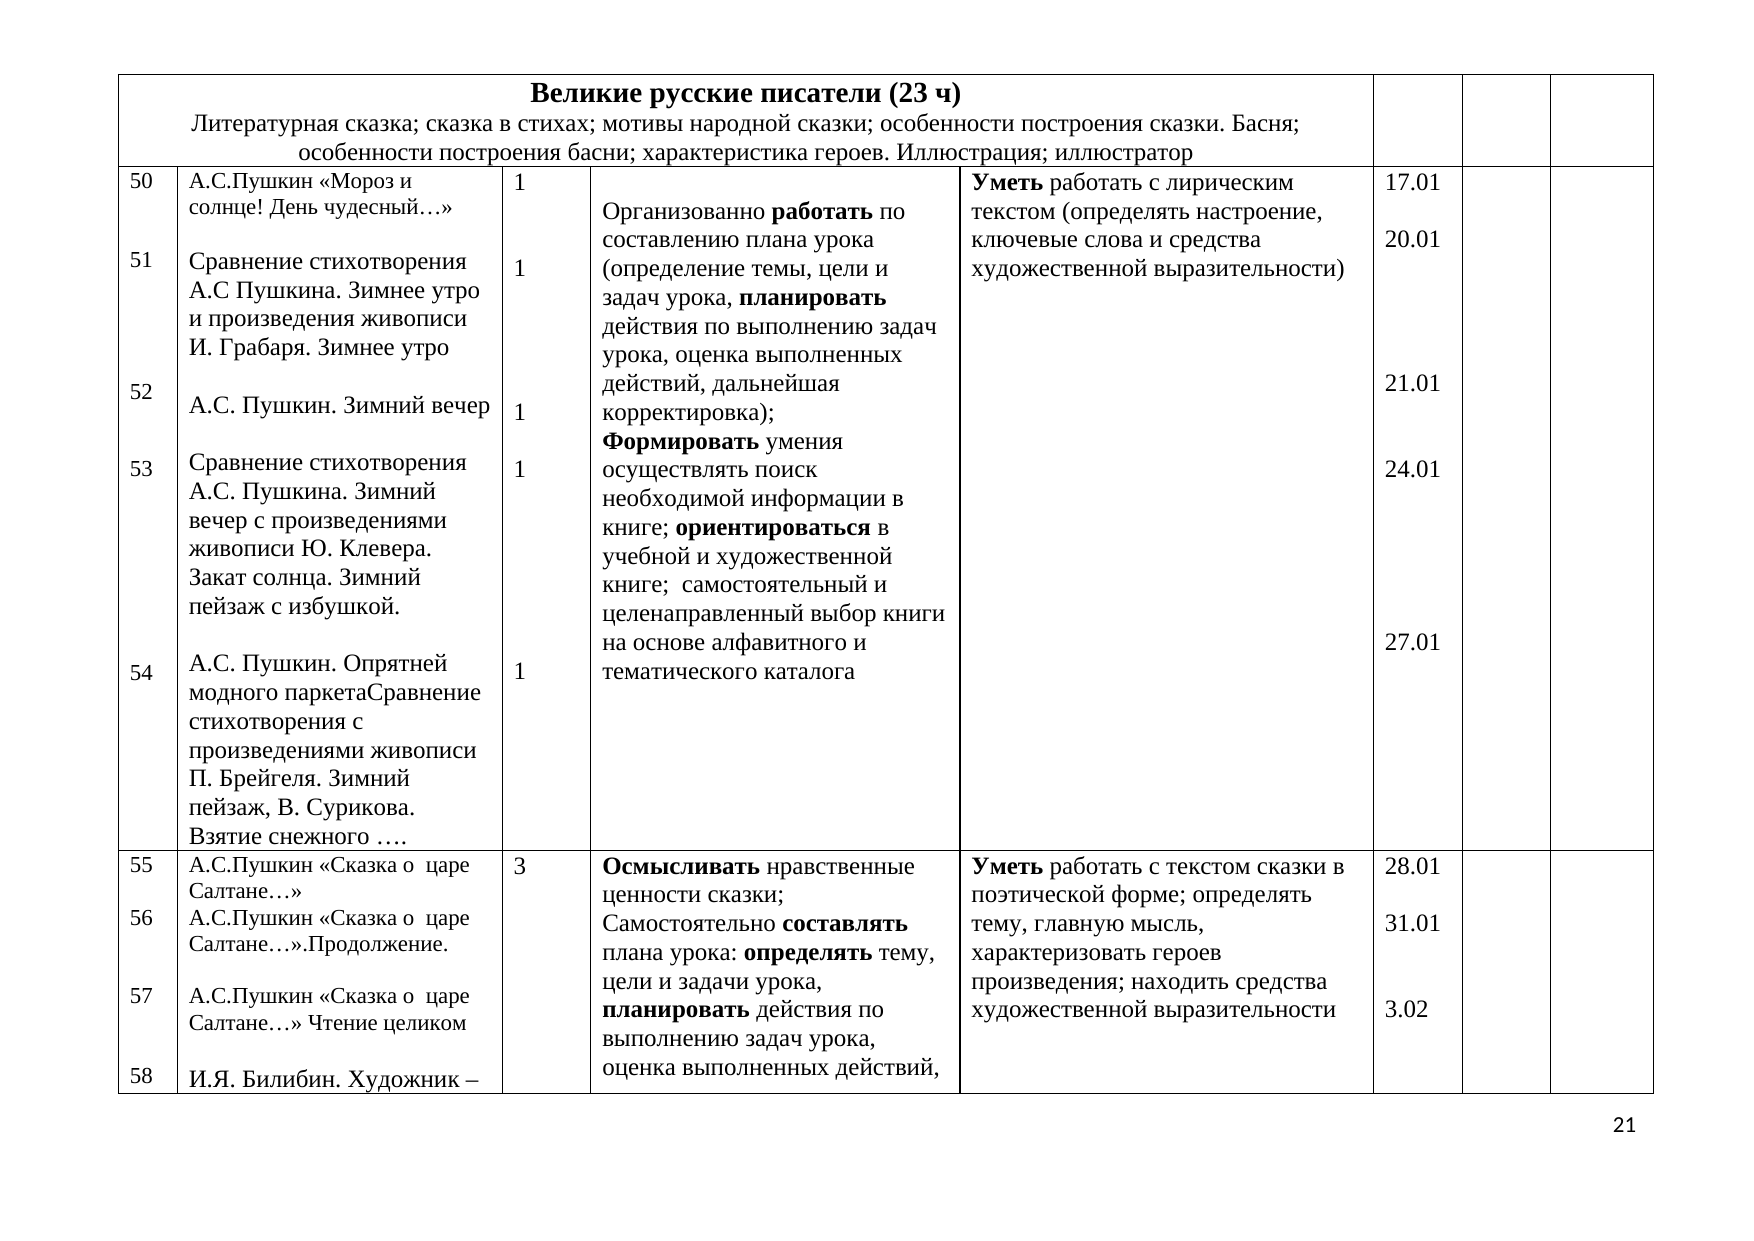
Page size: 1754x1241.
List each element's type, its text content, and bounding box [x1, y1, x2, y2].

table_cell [178, 851, 502, 1093]
table_cell [1551, 851, 1653, 1093]
table_cell Организованно работать по составлению плана урока (определение темы, цели и задач урока, планировать действия по выполнению задач урока, оценка выполненных действий, дальнейшая корректировка); Формировать умения осуществлять поиск необходимой информации в книге; ориентироваться в учебной и художественной книге; самостоятельный и целенаправленный выбор книги на основе алфавитного и тематического каталога [591, 167, 959, 850]
table_cell [1551, 75, 1653, 166]
table_cell А.С.Пушкин «Мороз и солнце! День чудесный…» Сравнение стихотворения А.С Пушкина. Зимнее утро и произведения живописи И. Грабаря. Зимнее утро А.С. Пушкин. Зимний вечер Сравнение стихотворения А.С. Пушкина. Зимний вечер с произведениями живописи Ю. Клевера. Закат солнца. Зимний пейзаж с избушкой. А.С. Пушкин. Опрятней модного паркетаСравнение стихотворения с произведениями живописи П. Брейгеля. Зимний пейзаж, В. Сурикова. Взятие снежного …. [178, 167, 502, 850]
table_cell [1551, 167, 1653, 850]
table_cell Уметь работать с лирическим текстом (определять настроение, ключевые слова и средства художественной выразительности) [961, 167, 1373, 850]
table_cell [1463, 167, 1550, 850]
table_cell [591, 851, 959, 1093]
table_cell Великие русские писатели (23 ч) Литературная сказка; сказка в стихах; мотивы народной сказки; особенности построения сказки. Басня; особенности построения басни; характеристика героев. Иллюстрация; иллюстратор [119, 75, 1373, 166]
table_cell 1 1 1 1 1 [503, 167, 590, 850]
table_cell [1374, 851, 1462, 1093]
table_cell [1374, 75, 1462, 166]
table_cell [961, 851, 1373, 1093]
table_cell 17.01 20.01 21.01 24.01 27.01 [1374, 167, 1462, 850]
table_cell [1463, 851, 1550, 1093]
table_cell 55 56 57 58 59 [119, 851, 177, 1093]
table_cell 50 51 52 53 54 [119, 167, 177, 850]
table_cell [1463, 75, 1550, 166]
table_cell 3 1 1 [503, 851, 590, 1093]
